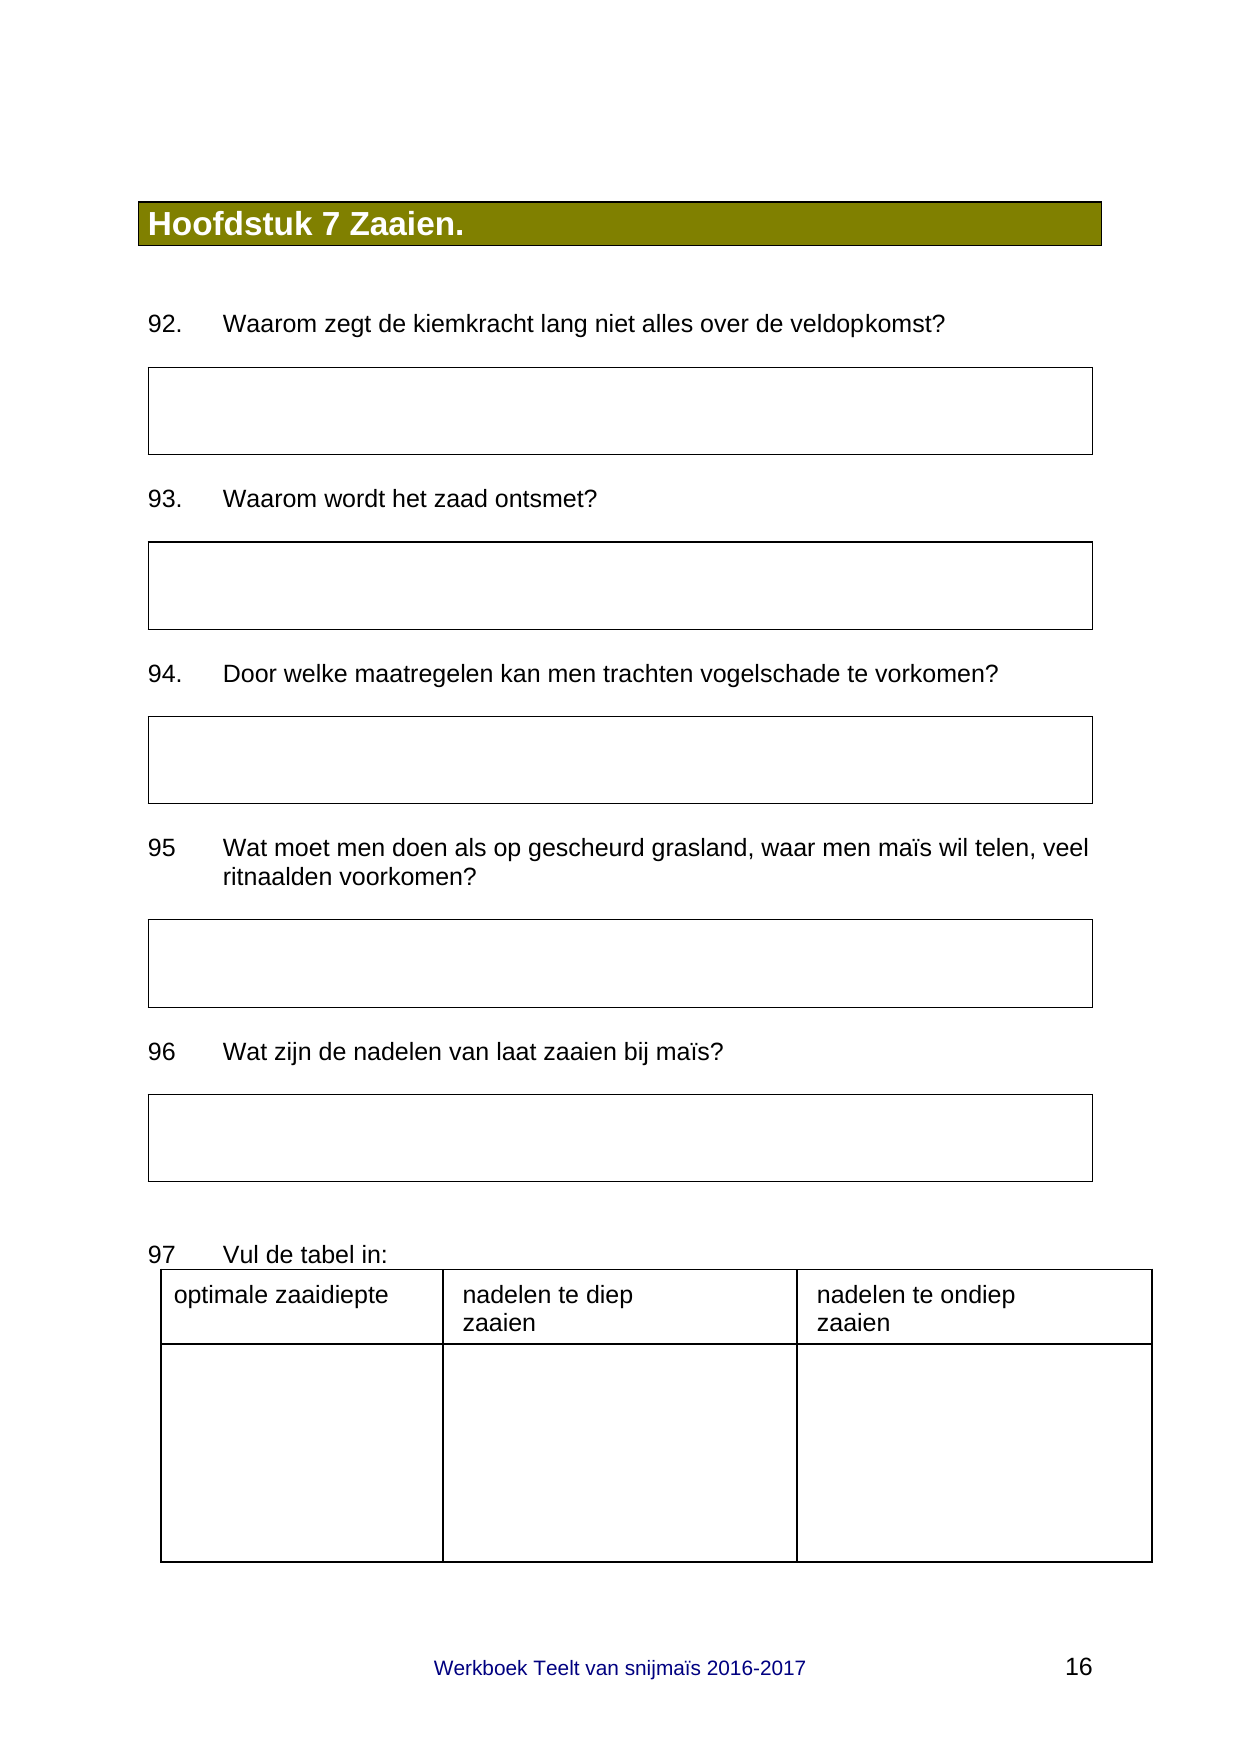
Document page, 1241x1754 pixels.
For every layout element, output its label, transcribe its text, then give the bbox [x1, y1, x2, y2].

table_header [149, 543, 1092, 629]
table_header optimale zaaidiepte [162, 1270, 442, 1343]
table_header [149, 920, 1092, 1007]
subtitle Hoofdstuk 7 Zaaien. [139, 203, 1101, 245]
text 93. Waarom wordt het zaad ontsmet? [148, 484, 1093, 513]
table_header [149, 717, 1092, 803]
text 92. Waarom zegt de kiemkracht lang niet alles over de veldopkomst? [148, 309, 1093, 338]
table_header [149, 368, 1092, 454]
table_header [149, 1095, 1092, 1181]
text 96 Wat zijn de nadelen van laat zaaien bij maïs? [148, 1036, 1093, 1065]
table_header nadelen te diep zaaien [444, 1270, 796, 1343]
table_header nadelen te ondiep zaaien [798, 1270, 1151, 1343]
table_cell [162, 1345, 442, 1561]
text 95 Wat moet men doen als op gescheurd grasland, waar men maïs wil telen, veel ritnaalden voorkomen? [148, 833, 1093, 891]
text 94. Door welke maatregelen kan men trachten vogelschade te vorkomen? [148, 658, 1093, 687]
table_cell [444, 1345, 796, 1561]
text 97 Vul de tabel in: [148, 1240, 1093, 1268]
table_cell [798, 1345, 1151, 1561]
